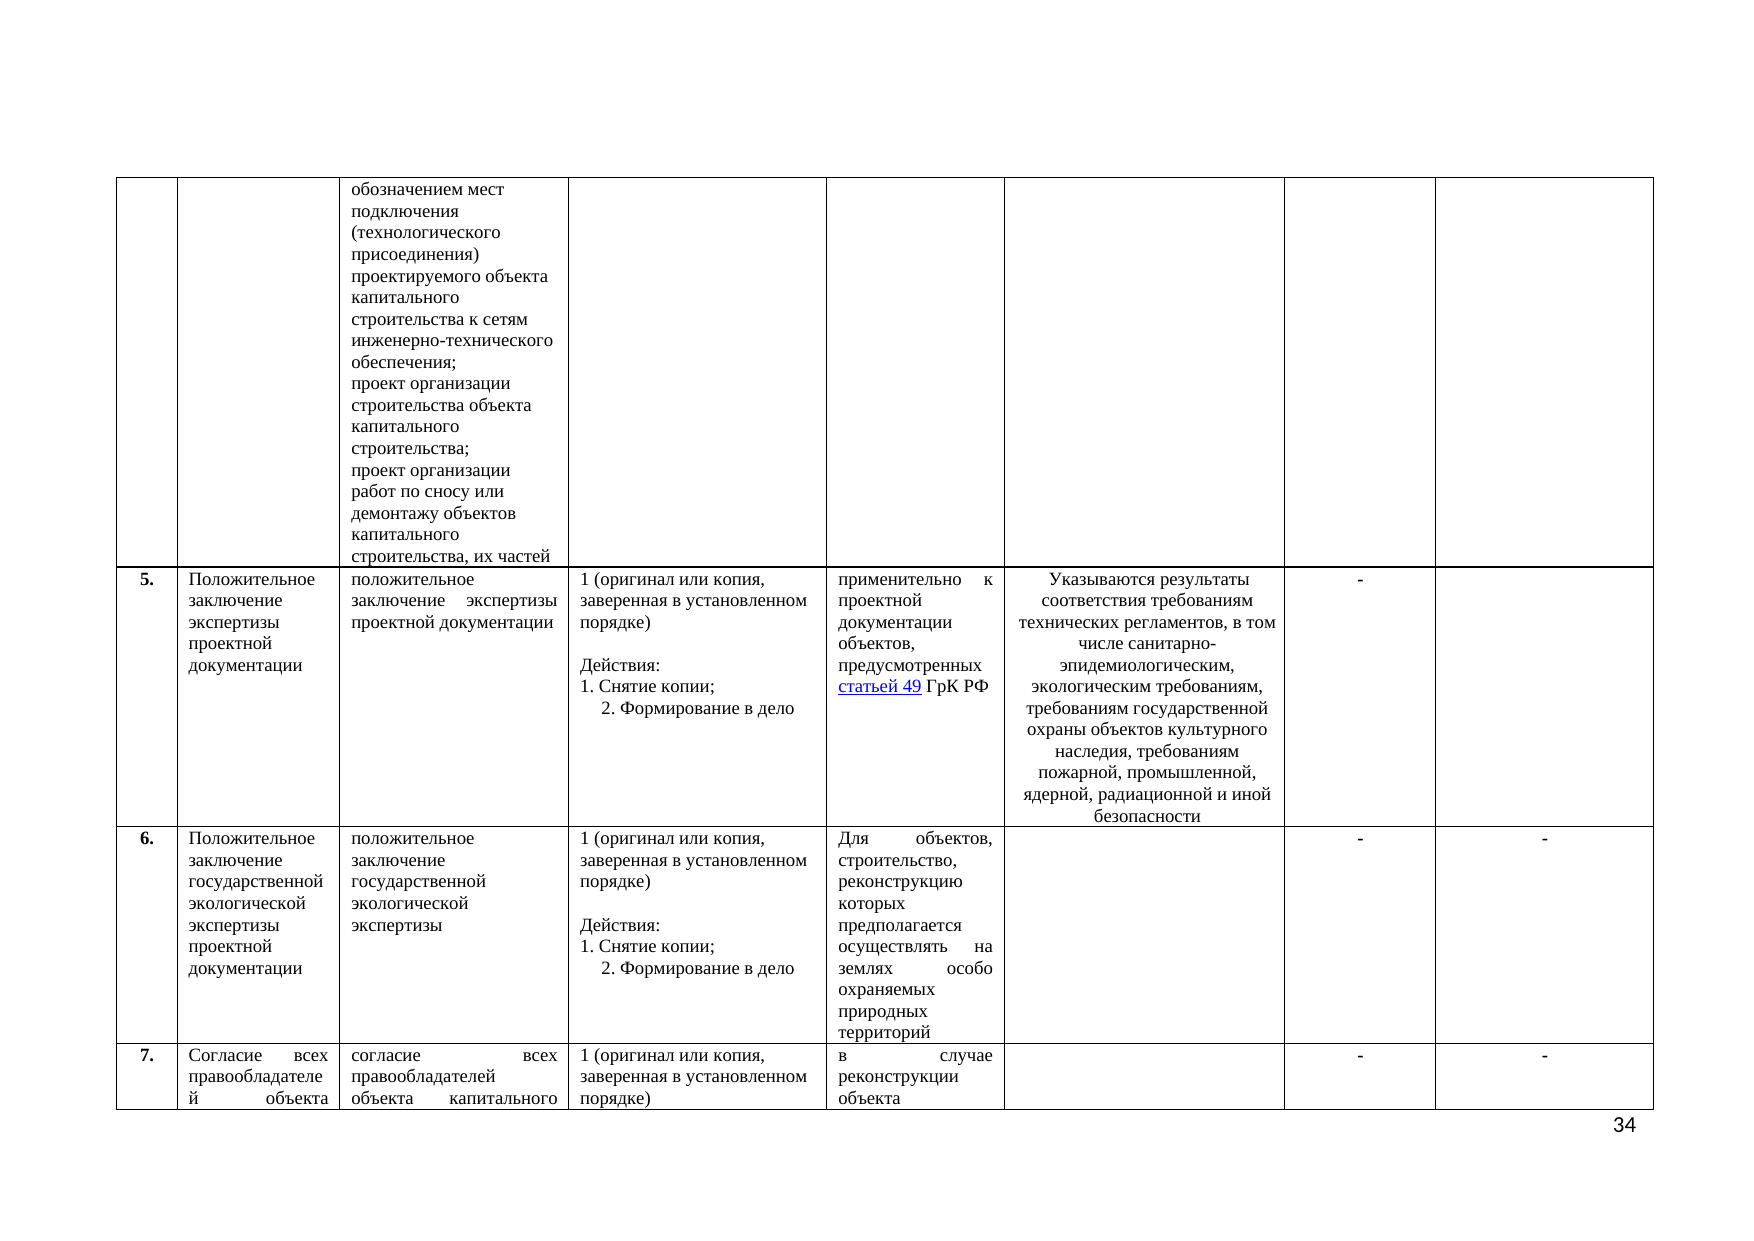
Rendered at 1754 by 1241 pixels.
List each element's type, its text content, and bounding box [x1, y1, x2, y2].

table_cell 1 (оригинал или копия, заверенная в установленном порядке) Действия: 1. Снятие копии; 2. Формирование в дело [569, 568, 826, 826]
table_cell положительное заключение экспертизы проектной документации [340, 568, 568, 826]
table_cell 7. [117, 1044, 177, 1108]
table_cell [178, 178, 339, 566]
table_cell [1005, 1044, 1284, 1108]
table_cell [569, 178, 826, 566]
table_cell - [1285, 568, 1435, 826]
table_cell Положительное заключение экспертизы проектной документации [178, 568, 339, 826]
table_cell [1005, 827, 1284, 1043]
table_cell - [1285, 1044, 1435, 1108]
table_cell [340, 178, 568, 566]
table_cell Положительное заключение государственной экологической экспертизы проектной документации [178, 827, 339, 1043]
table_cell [827, 1044, 1004, 1108]
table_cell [340, 1044, 568, 1108]
table_cell 1 (оригинал или копия, заверенная в установленном порядке) Действия: 1. Снятие копии; 2. Формирование в дело [569, 827, 826, 1043]
table_cell - [1436, 827, 1653, 1043]
table_cell [827, 178, 1004, 566]
table_cell - [1285, 178, 1435, 566]
table_cell - [1285, 827, 1435, 1043]
table_cell [1436, 568, 1653, 826]
table_cell Указываются результаты соответствия требованиям технических регламентов, в том числе санитарно-эпидемиологическим, экологическим требованиям, требованиям государственной охраны объектов культурного наследия, требованиям пожарной, промышленной, ядерной, радиационной и иной безопасности [1005, 568, 1284, 826]
table_cell - [1436, 1044, 1653, 1108]
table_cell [178, 1044, 339, 1108]
table_cell 6. [117, 827, 177, 1043]
table_cell положительное заключение государственной экологической экспертизы [340, 827, 568, 1043]
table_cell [1005, 178, 1284, 566]
table_cell применительно к проектной документации объектов, предусмотренных статьей 49 ГрК РФ [827, 568, 1004, 826]
table_cell - [1436, 178, 1653, 566]
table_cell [569, 1044, 826, 1108]
table_cell 5. [117, 568, 177, 826]
table_cell Для объектов, строительство, реконструкцию которых предполагается осуществлять на землях особо охраняемых природных территорий [827, 827, 1004, 1043]
table_cell 4. [117, 178, 177, 566]
